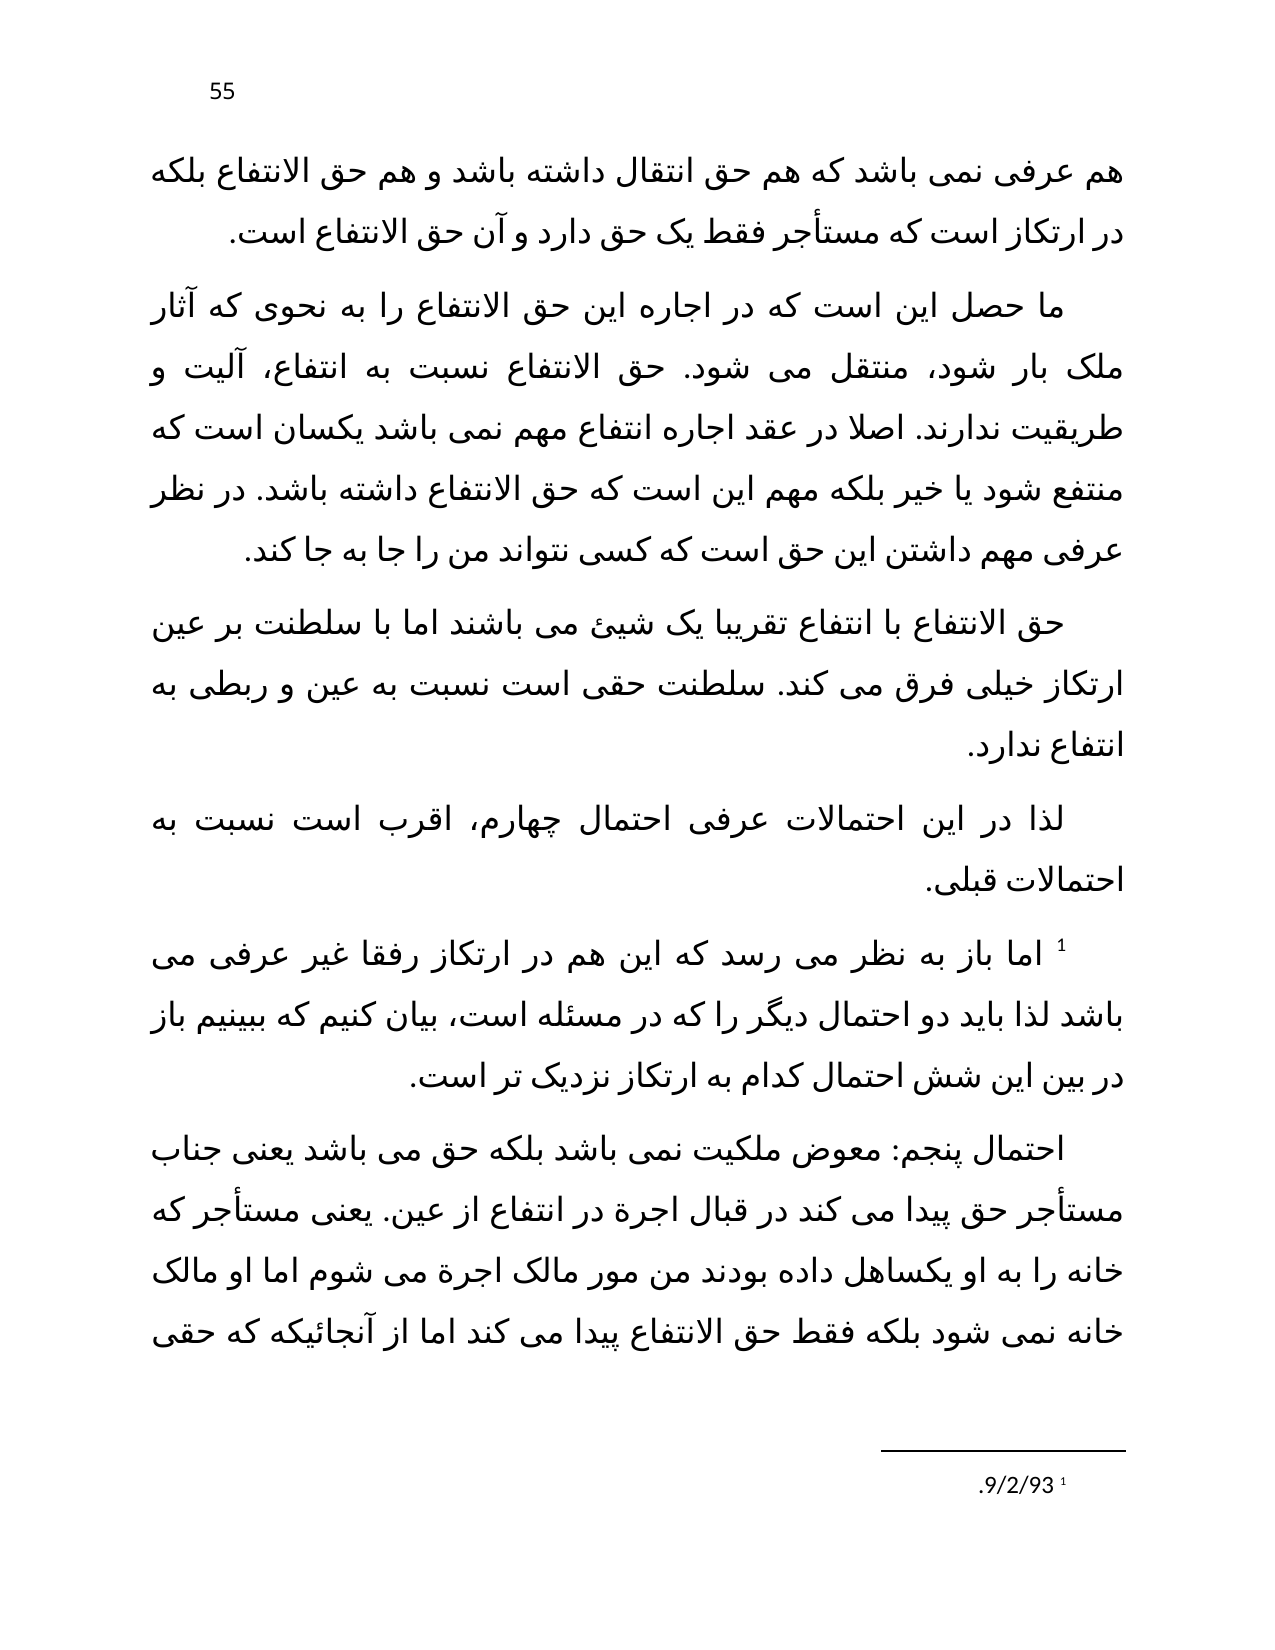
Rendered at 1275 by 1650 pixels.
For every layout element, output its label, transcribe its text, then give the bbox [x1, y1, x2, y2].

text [150, 1128, 1125, 1352]
text لذا در این احتمالات عرفی احتمال چهارم، اقرب است نسبت به احتمالات قبلی. [150, 798, 1125, 900]
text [150, 150, 1125, 252]
text ما حصل این است که در اجاره این حق الانتفاع را به نحوی که آثار ملک بار شود، منتقل می شود. حق الانتفاع نسبت به انتفاع، آلیت و طریقیت ندارند. اصلا در عقد اجاره انتفاع مهم نمی باشد یکسان است که منتفع شود یا خیر بلکه مهم این است که حق الانتفاع داشته باشد. در نظر عرفی مهم داشتن این حق است که کسی نتواند من را جا به جا کند. [150, 284, 1125, 569]
text حق الانتفاع با انتفاع تقریبا یک شیئ می باشند اما با سلطنت بر عین ارتکاز خیلی فرق می کند. سلطنت حقی است نسبت به عین و ربطی به انتفاع ندارد. [150, 602, 1125, 765]
text اما باز به نظر می رسد که این هم در ارتکاز رفقا غیر عرفی می باشد لذا باید دو احتمال دیگر را که در مسئله است، بیان کنیم که ببینیم باز در بین این شش احتمال کدام به ارتکاز نزدیک تر است. [150, 932, 1125, 1095]
